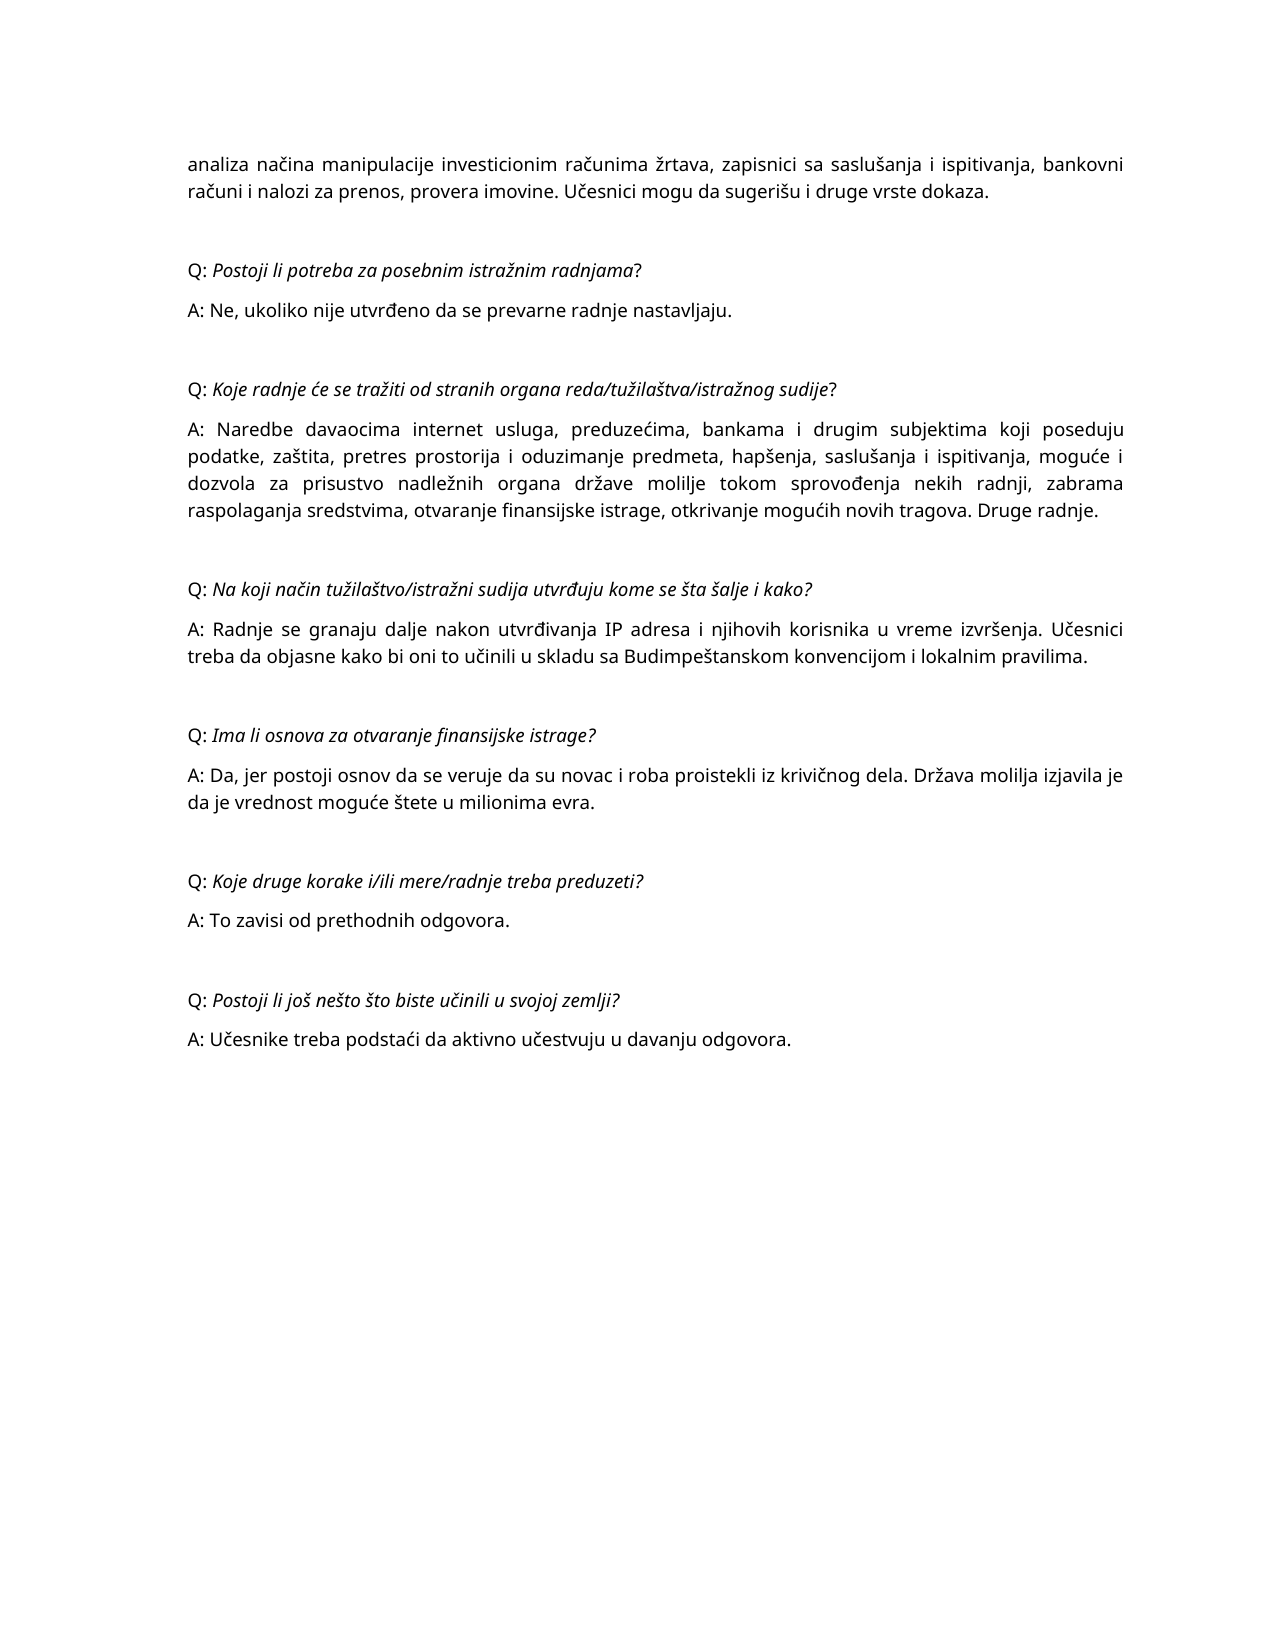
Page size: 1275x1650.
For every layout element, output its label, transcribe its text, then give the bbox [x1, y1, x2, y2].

text Q: Ima li osnova za otvaranje finansijske istrage? [187, 721, 1125, 748]
text A: To zavisi od prethodnih odgovora. [187, 906, 1125, 933]
text Q: Koje radnje će se tražiti od stranih organa reda/tužilaštva/istražnog sudije? [187, 375, 1125, 402]
text A: Naredbe davaocima internet usluga, preduzećima, bankama i drugim subjektima koji poseduju podatke, zaštita, pretres prostorija i oduzimanje predmeta, hapšenja, saslušanja i ispitivanja, moguće i dozvola za prisustvo nadležnih organa države molilje tokom sprovođenja nekih radnji, zabrama raspolaganja sredstvima, otvaranje finansijske istrage, otkrivanje mogućih novih tragova. Druge radnje. [187, 414, 1125, 523]
text A: Ne, ukoliko nije utvrđeno da se prevarne radnje nastavljaju. [187, 296, 1125, 323]
text A: Da, jer postoji osnov da se veruje da su novac i roba proistekli iz krivičnog dela. Država molilja izjavila je da je vrednost moguće štete u milionima evra. [187, 760, 1125, 814]
text Q: Na koji način tužilaštvo/istražni sudija utvrđuju kome se šta šalje i kako? [187, 575, 1125, 602]
text Q: Postoji li potreba za posebnim istražnim radnjama? [187, 256, 1125, 283]
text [187, 150, 1125, 204]
text A: Učesnike treba podstaći da aktivno učestvuju u davanju odgovora. [187, 1025, 1125, 1052]
text Q: Postoji li još nešto što biste učinili u svojoj zemlji? [187, 985, 1125, 1012]
text A: Radnje se granaju dalje nakon utvrđivanja IP adresa i njihovih korisnika u vreme izvršenja. Učesnici treba da objasne kako bi oni to učinili u skladu sa Budimpeštanskom konvencijom i lokalnim pravilima. [187, 614, 1125, 669]
text Q: Koje druge korake i/ili mere/radnje treba preduzeti? [187, 867, 1125, 894]
